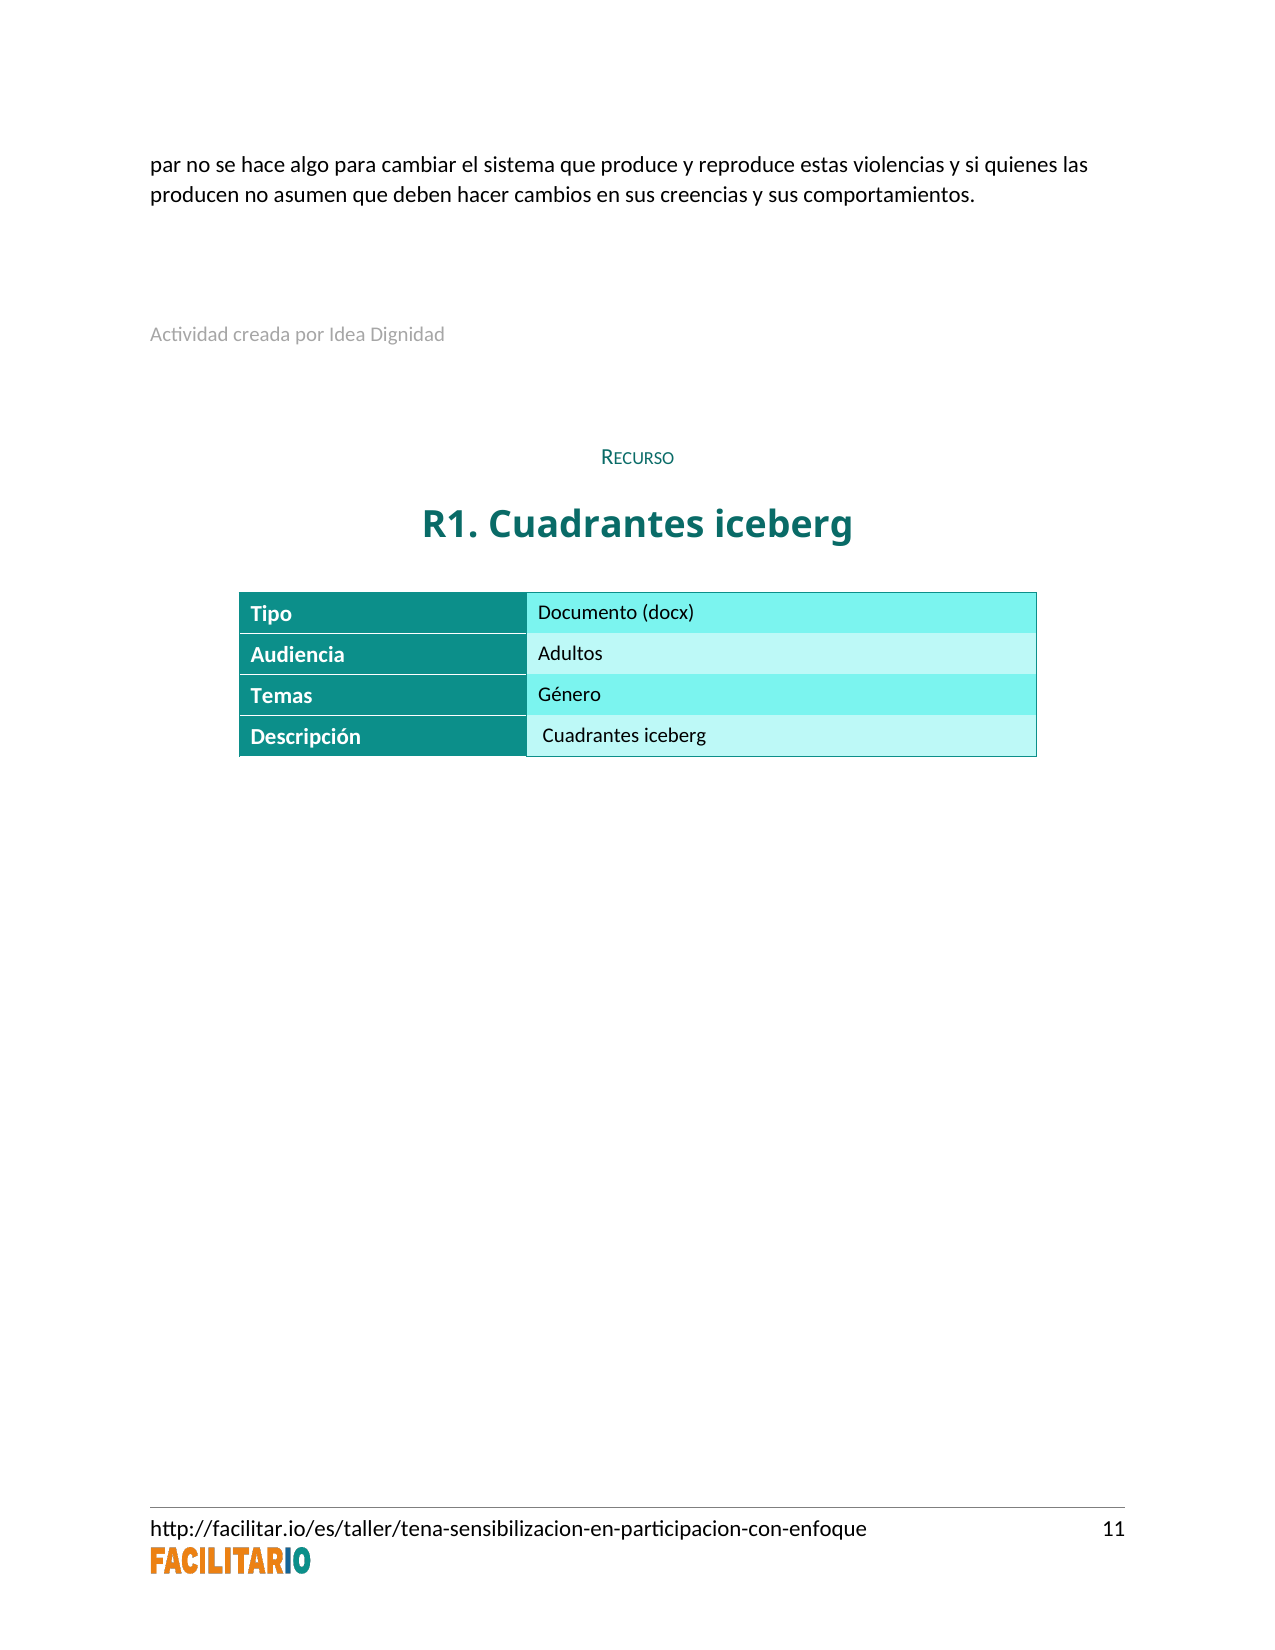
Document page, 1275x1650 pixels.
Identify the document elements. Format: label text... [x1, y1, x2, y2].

table_cell Temas [240, 675, 526, 715]
picture [145, 1544, 315, 1576]
table_cell Audiencia [240, 634, 526, 674]
table_cell Cuadrantes iceberg [527, 715, 1036, 756]
table_cell Descripción [240, 716, 526, 756]
text Recurso [150, 442, 1125, 470]
table_header Tipo [240, 593, 526, 633]
subtitle R1. Cuadrantes iceberg [150, 497, 1125, 548]
text Actividad creada por Idea Dignidad [150, 321, 1125, 346]
table_header Documento (docx) [527, 593, 1036, 633]
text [150, 150, 1125, 208]
table_cell Adultos [527, 633, 1036, 674]
table_cell Género [527, 674, 1036, 715]
